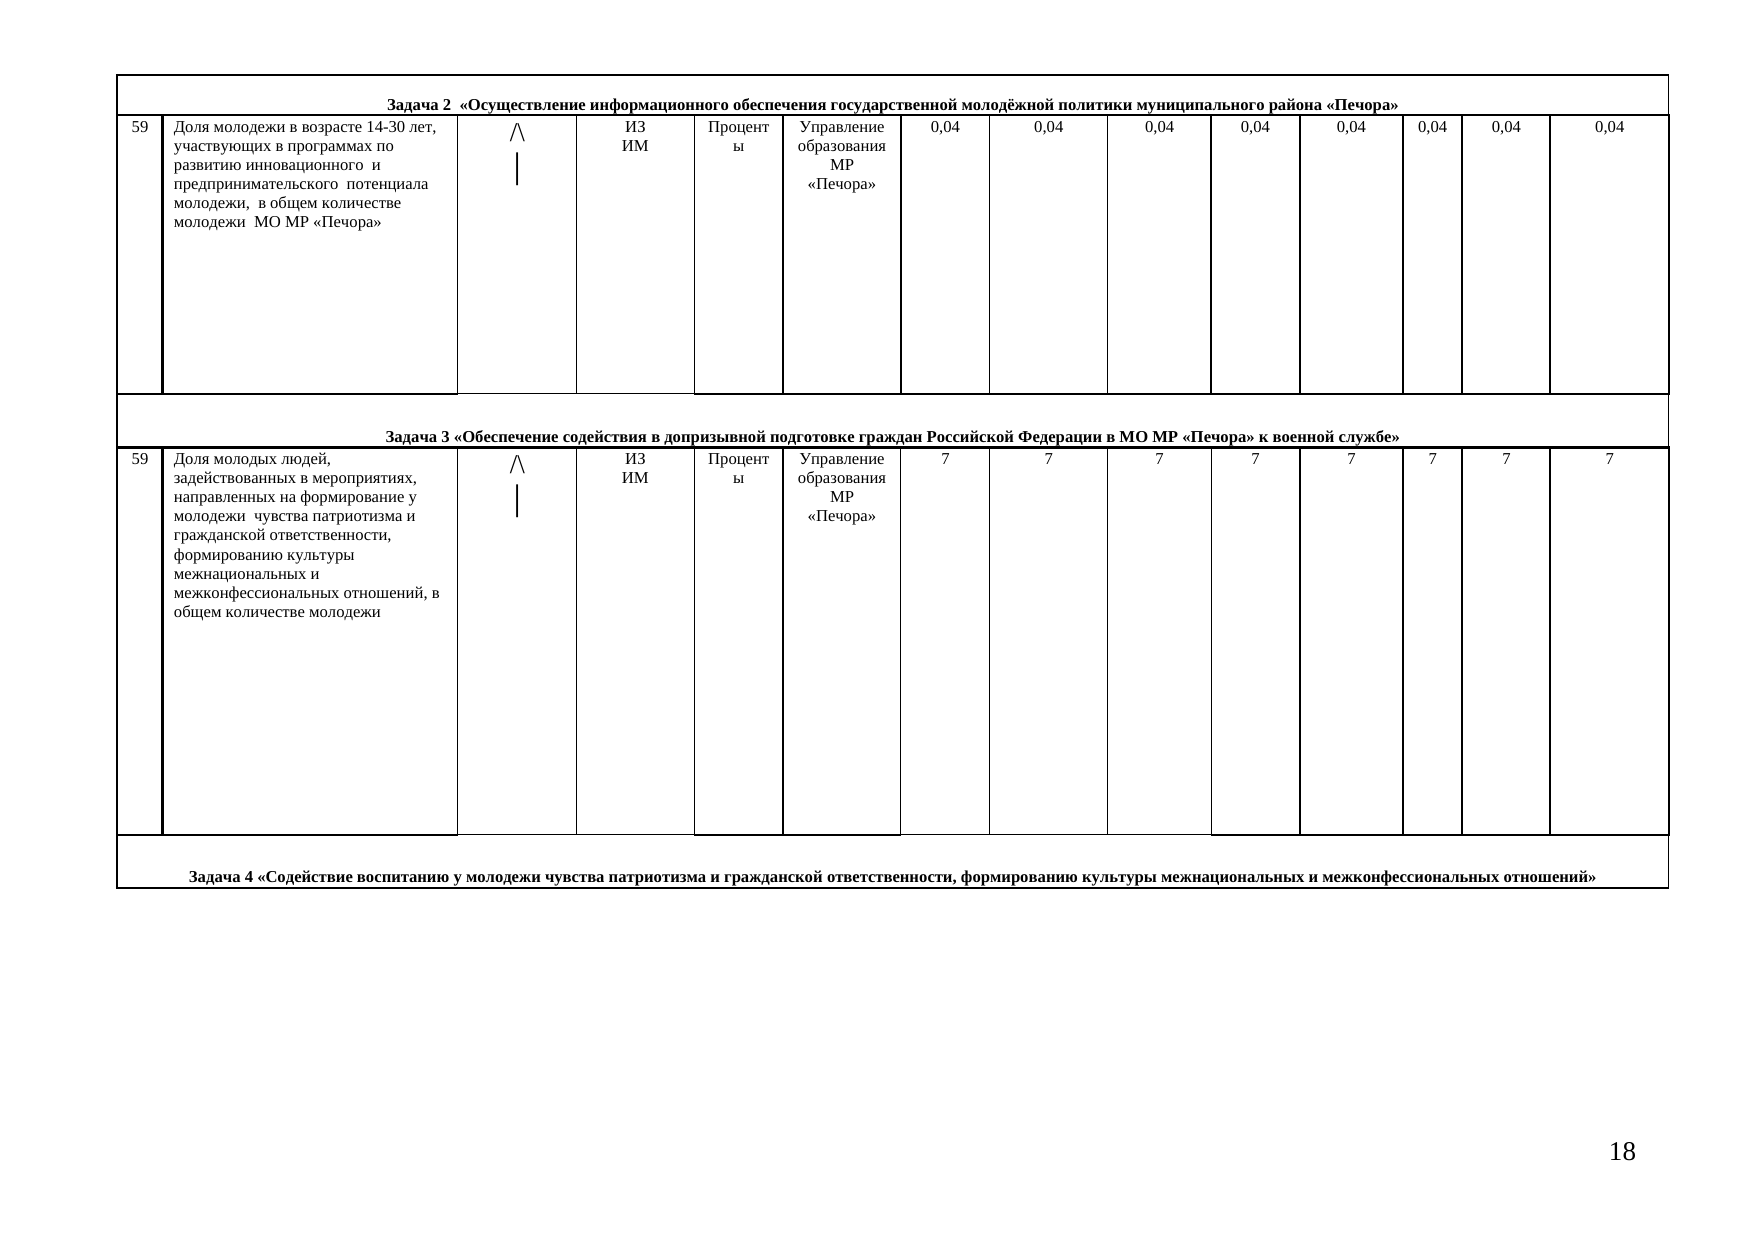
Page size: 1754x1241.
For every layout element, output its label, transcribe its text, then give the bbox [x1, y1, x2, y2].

table_cell 7 [1404, 449, 1461, 834]
table_cell 0,04 [1551, 116, 1668, 393]
table_cell Задача 3 «Обеспечение содействия в допризывной подготовке граждан Российской Федерации в МО МР «Печора» к военной службе» [118, 394, 1668, 446]
table_cell 0,04 [1212, 116, 1299, 393]
table_cell Управление образования МР «Печора» [784, 116, 900, 393]
table_cell 0,04 [1108, 116, 1210, 393]
table_cell Доля молодежи в возрасте 14-30 лет, участвующих в программах по развитию инновационного и предпринимательского потенциала молодежи, в общем количестве молодежи МО МР «Печора» [164, 116, 457, 393]
table_cell 7 [1551, 449, 1668, 834]
table_cell 0,04 [990, 116, 1107, 393]
table_cell 0,04 [902, 116, 989, 393]
table_cell ИЗ ИМ [577, 449, 694, 834]
table_cell 0,04 [1301, 116, 1402, 393]
table_cell Проценты [695, 116, 782, 393]
table_cell /\ │ [458, 116, 576, 393]
table_cell 7 [1463, 449, 1549, 834]
table_cell Проценты [695, 449, 782, 834]
table_cell Задача 2 «Осуществление информационного обеспечения государственной молодёжной политики муниципального района «Печора» [118, 76, 1668, 114]
table_cell 7 [990, 449, 1107, 834]
table_cell 7 [901, 449, 989, 834]
table_cell 59 [118, 449, 161, 834]
table_cell 0,04 [1463, 116, 1549, 393]
table_cell 59 [118, 116, 161, 393]
table_cell Задача 4 «Содействие воспитанию у молодежи чувства патриотизма и гражданской ответственности, формированию культуры межнациональных и межконфессиональных отношений» [118, 835, 1668, 887]
table_cell 7 [1212, 449, 1299, 834]
table_cell 7 [1301, 449, 1402, 834]
table_cell /\ │ [458, 449, 576, 834]
table_cell 0,04 [1404, 116, 1461, 393]
table_cell ИЗ ИМ [577, 116, 694, 393]
table_cell Доля молодых людей, задействованных в мероприятиях, направленных на формирование у молодежи чувства патриотизма и гражданской ответственности, формированию культуры межнациональных и межконфессиональных отношений, в общем количестве молодежи [164, 449, 457, 834]
table_cell 7 [1108, 449, 1211, 834]
table_cell Управление образования МР «Печора» [784, 449, 900, 834]
